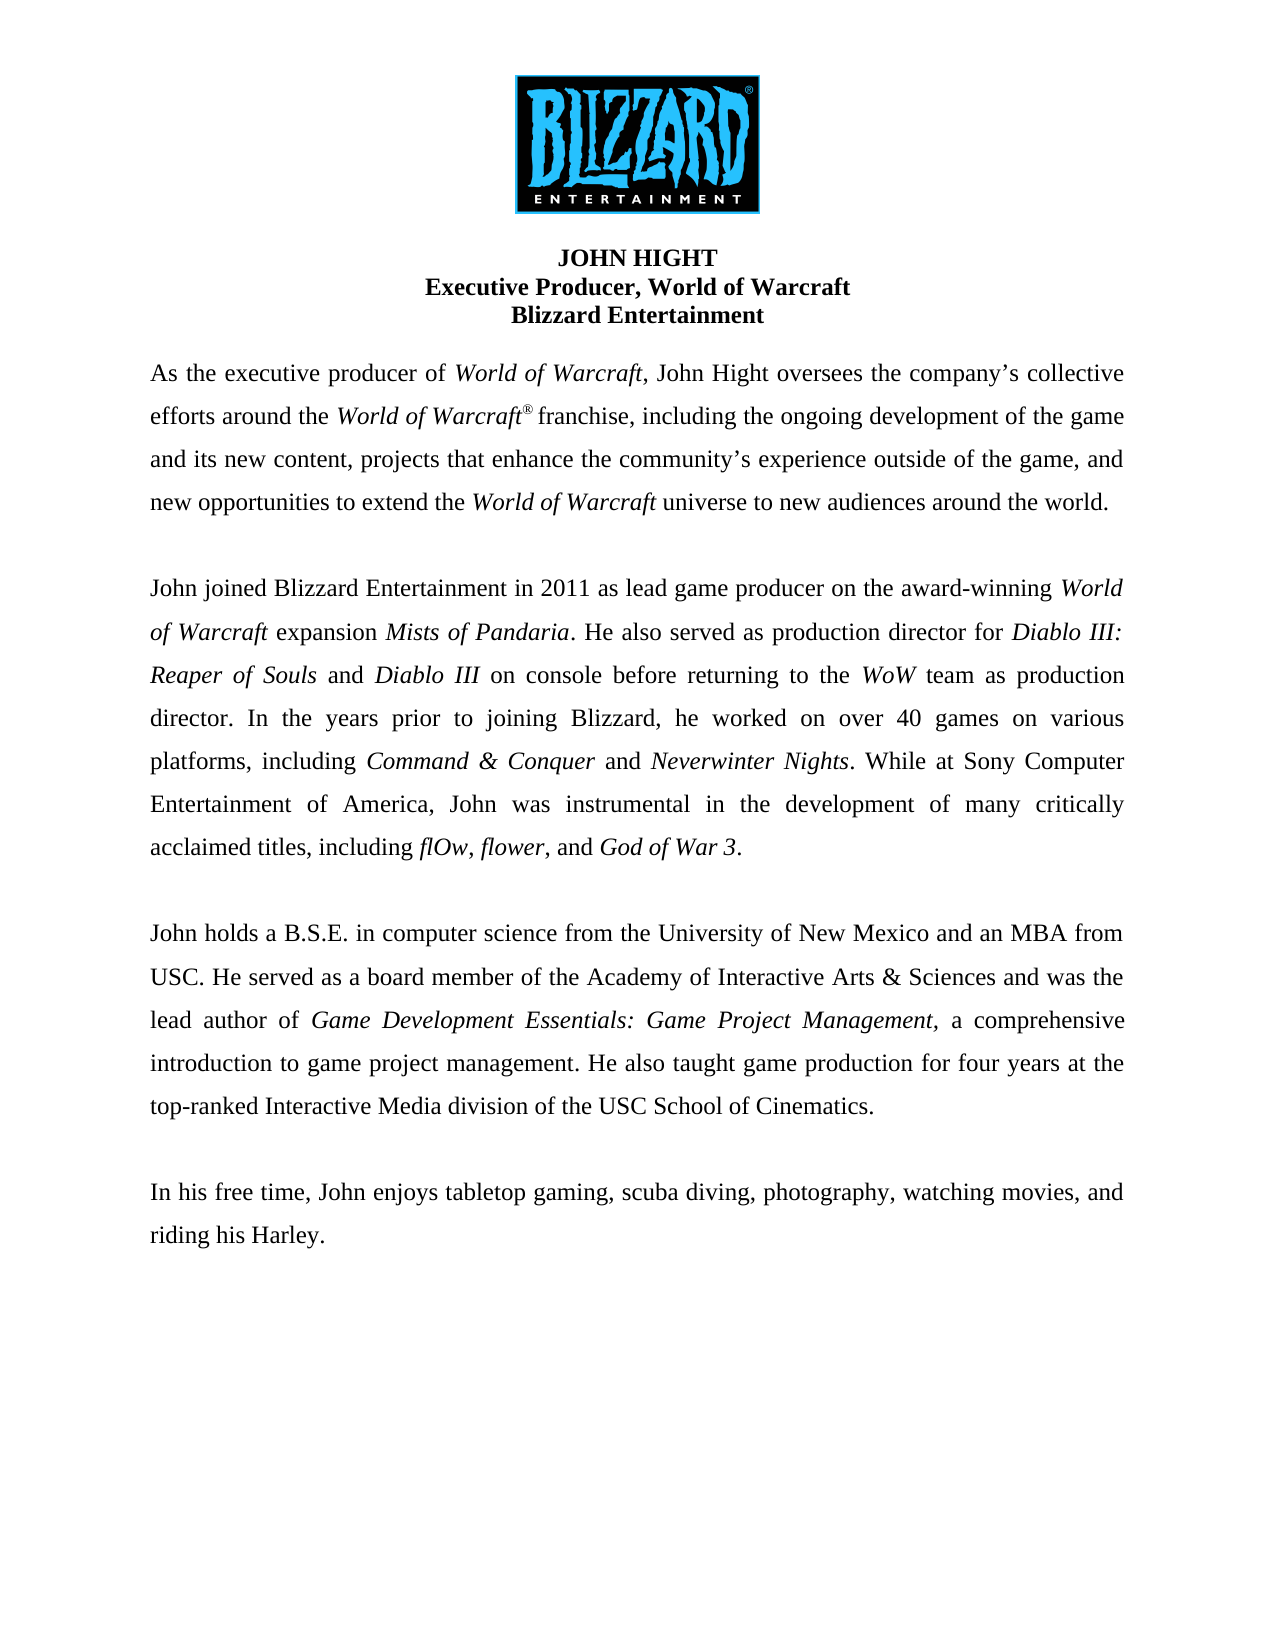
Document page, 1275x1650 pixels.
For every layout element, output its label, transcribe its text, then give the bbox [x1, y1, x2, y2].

text In his free time, John enjoys tabletop gaming, scuba diving, photography, watching movies, and riding his Harley. [150, 1177, 1125, 1249]
picture [515, 75, 760, 214]
text Blizzard Entertainment [150, 300, 1125, 329]
text John holds a B.S.E. in computer science from the University of New Mexico and an MBA from USC. He served as a board member of the Academy of Interactive Arts & Sciences and was the lead author of Game Development Essentials: Game Project Management, a comprehensive introduction to game project management. He also taught game production for four years at the top-ranked Interactive Media division of the USC School of Cinematics. [150, 918, 1125, 1120]
text JOHN HIGHT [150, 243, 1125, 272]
text Executive Producer, World of Warcraft [150, 272, 1125, 300]
text John joined Blizzard Entertainment in 2011 as lead game producer on the award-winning World of Warcraft expansion Mists of Pandaria. He also served as production director for Diablo III: Reaper of Souls and Diablo III on console before returning to the WoW team as production director. In the years prior to joining Blizzard, he worked on over 40 games on various platforms, including Command & Conquer and Neverwinter Nights. While at Sony Computer Entertainment of America, John was instrumental in the development of many critically acclaimed titles, including flOw, flower, and God of War 3. [150, 573, 1125, 861]
text As the executive producer of World of Warcraft, John Hight oversees the company’s collective efforts around the World of Warcraft® franchise, including the ongoing development of the game and its new content, projects that enhance the community’s experience outside of the game, and new opportunities to extend the World of Warcraft universe to new audiences around the world. [150, 358, 1125, 516]
